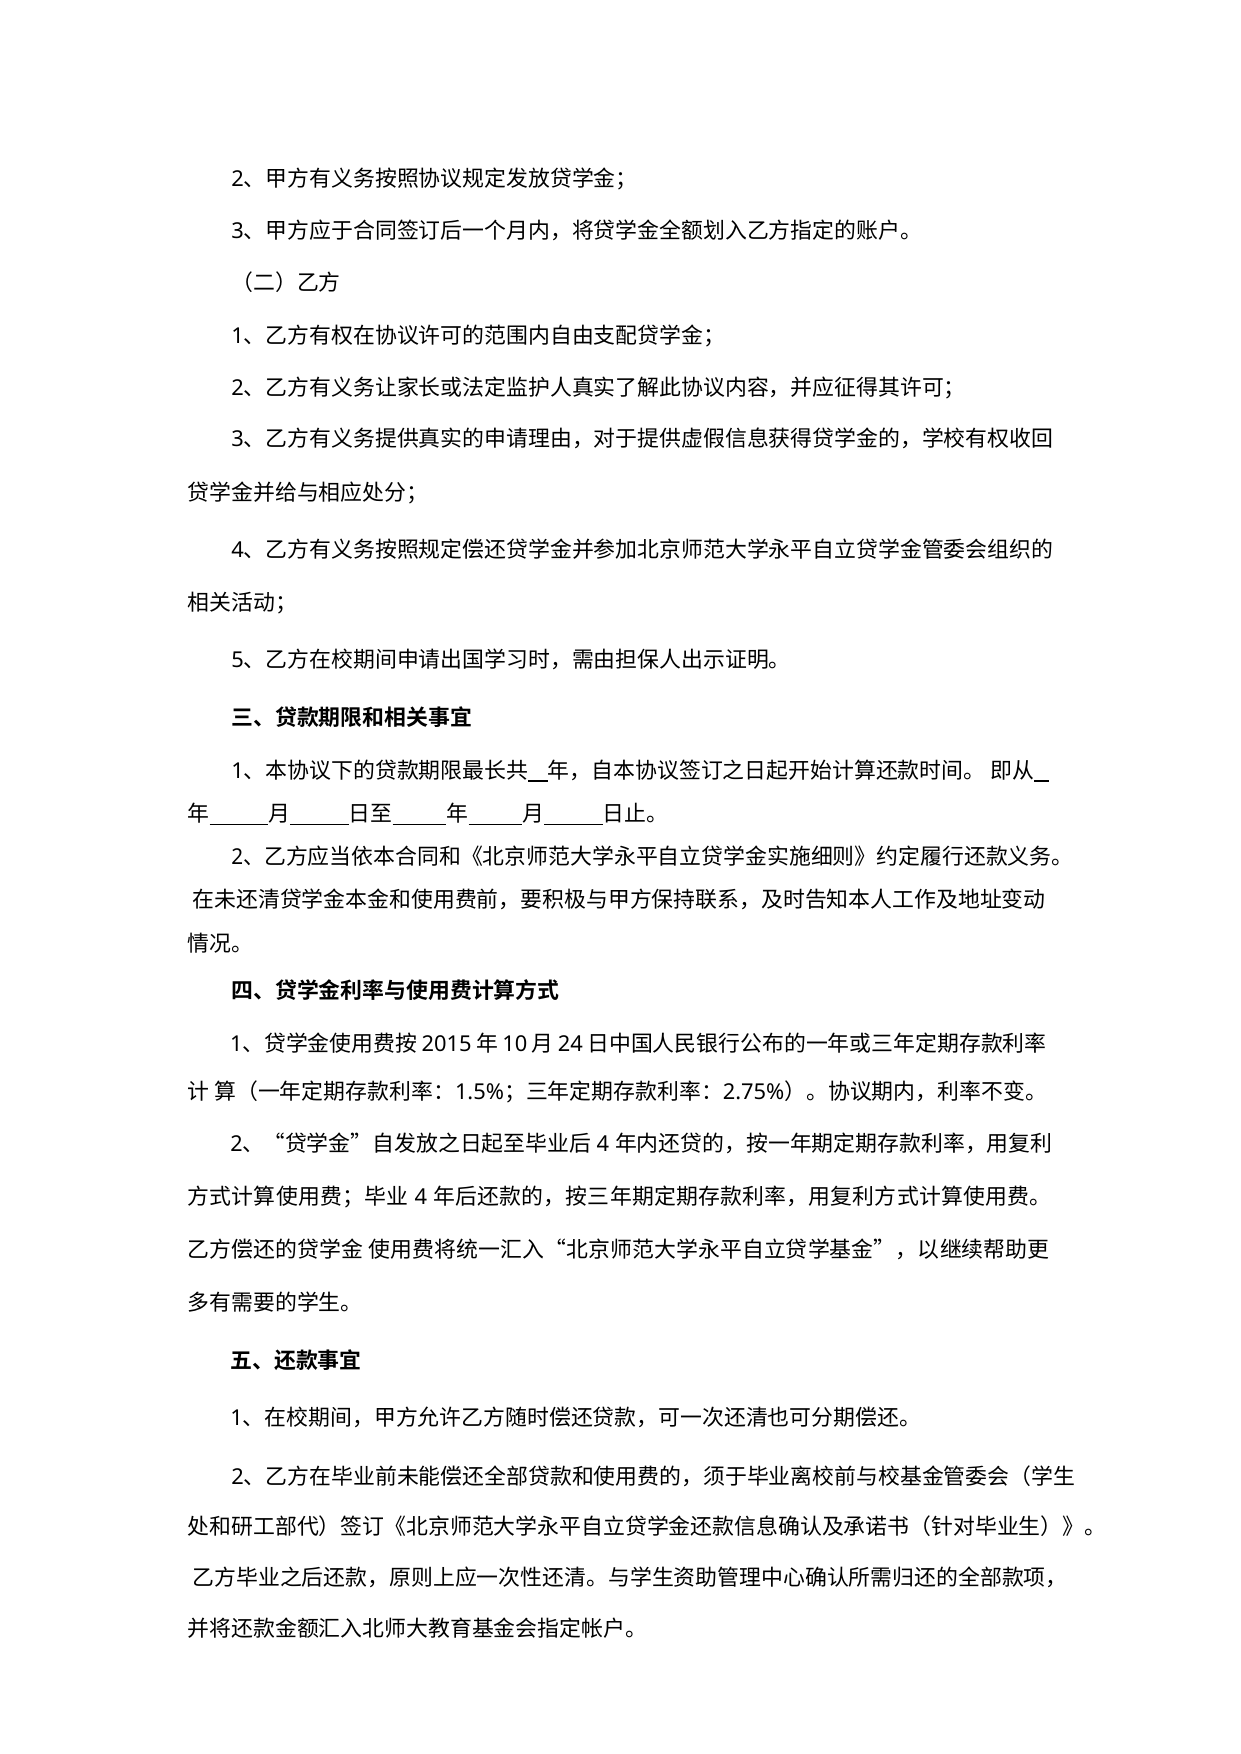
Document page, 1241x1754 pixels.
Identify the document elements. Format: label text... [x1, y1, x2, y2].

text 1、本协议下的贷款期限最长共 年，自本协议签订之日起开始计算还款时间。 即从 年 月 日至 年 月 日止。 [187, 753, 1053, 828]
text （二）乙方 [231, 264, 791, 296]
text 2、乙方在毕业前未能偿还全部贷款和使用费的，须于毕业离校前与校基金管委会（学生处和研工部代）签订《北京师范大学永平自立贷学金还款信息确认及承诺书（针对毕业生）》。 乙方毕业之后还款，原则上应一次性还清。与学生资助管理中心确认所需归还的全部款项， 并将还款金额汇入北师大教育基金会指定帐户。 [187, 1459, 1086, 1642]
text 五、还款事宜 [230, 1343, 1053, 1374]
text 2、甲方有义务按照协议规定发放贷学金； [231, 161, 1053, 193]
text 2、“贷学金”自发放之日起至毕业后 4 年内还贷的，按一年期定期存款利率，用复利方式计算使用费；毕业 4 年后还款的，按三年期定期存款利率，用复利方式计算使用费。乙方偿还的贷学金 使用费将统一汇入“北京师范大学永平自立贷学基金”，以继续帮助更多有需要的学生。 [187, 1126, 1053, 1317]
text 1、乙方有权在协议许可的范围内自由支配贷学金； [231, 318, 1053, 349]
text 1、贷学金使用费按2015年10月24日中国人民银行公布的一年或三年定期存款利率计 算（一年定期存款利率：1.5%；三年定期存款利率：2.75%）。协议期内，利率不变。 [187, 1026, 1053, 1106]
text 2、乙方应当依本合同和《北京师范大学永平自立贷学金实施细则》约定履行还款义务。 在未还清贷学金本金和使用费前，要积极与甲方保持联系，及时告知本人工作及地址变动情况。 [187, 839, 1053, 957]
text 三、贷款期限和相关事宜 [231, 700, 791, 732]
text 四、贷学金利率与使用费计算方式 [231, 973, 791, 1005]
text 1、在校期间，甲方允许乙方随时偿还贷款，可一次还清也可分期偿还。 [230, 1400, 1053, 1432]
text 3、甲方应于合同签订后一个月内，将贷学金全额划入乙方指定的账户。 [231, 213, 1053, 245]
text 3、乙方有义务提供真实的申请理由，对于提供虚假信息获得贷学金的，学校有权收回 贷学金并给与相应处分； [187, 421, 1053, 506]
text 4、乙方有义务按照规定偿还贷学金并参加北京师范大学永平自立贷学金管委会组织的 相关活动； [187, 532, 1053, 617]
text 2、乙方有义务让家长或法定监护人真实了解此协议内容，并应征得其许可； [231, 370, 1053, 402]
text 5、乙方在校期间申请出国学习时，需由担保人出示证明。 [231, 642, 791, 674]
